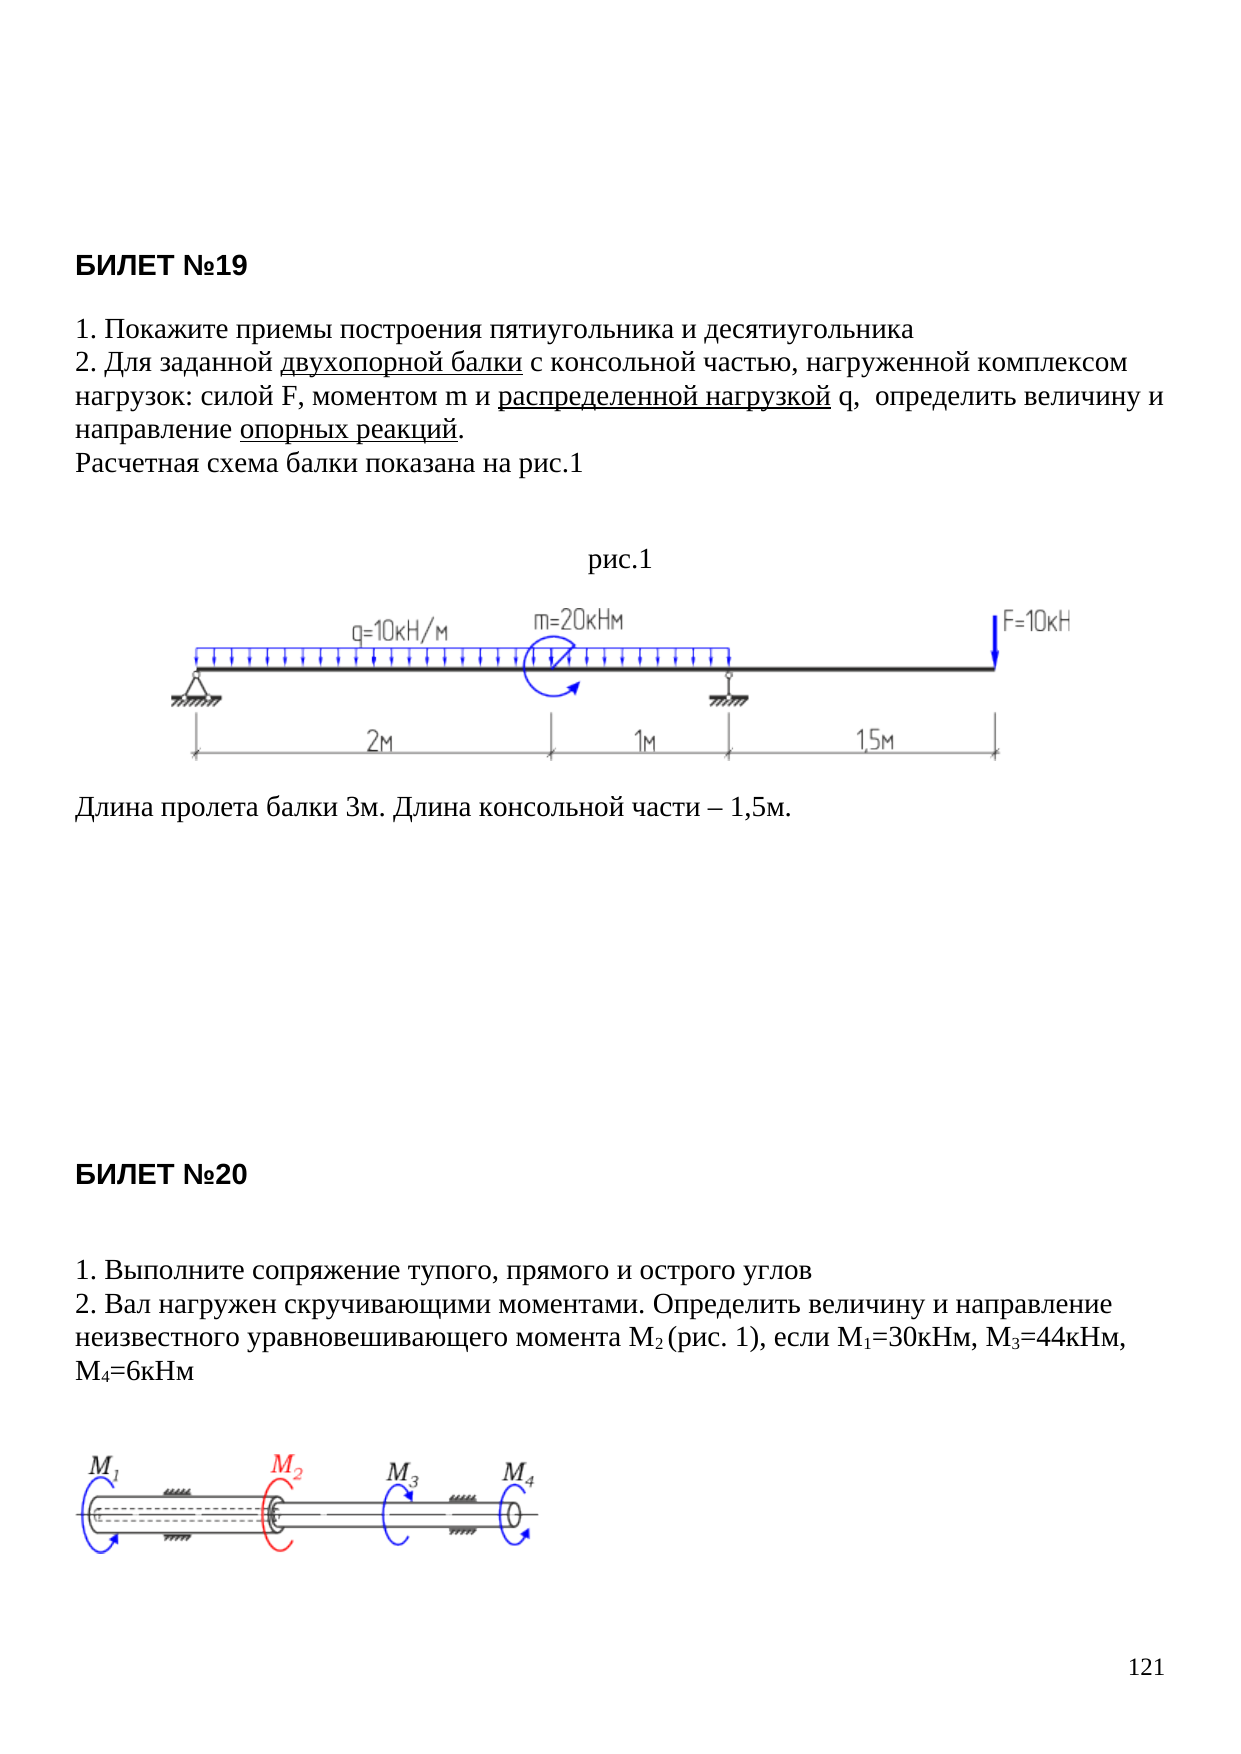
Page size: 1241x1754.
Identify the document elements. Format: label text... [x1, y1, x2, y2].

text 1. Выполните сопряжение тупого, прямого и острого углов 2. Вал нагружен скручивающими моментами. Определить величину и направление неизвестного уравновешивающего момента M2 (рис. 1), если M1=30кНм, M3=44кНм, M4=6кНм [75, 1220, 1165, 1387]
text БИЛЕТ №19 [75, 248, 1165, 282]
text 1. Покажите приемы построения пятиугольника и десятиугольника 2. Для заданной двухопорной балки с консольной частью, нагруженной комплексом нагрузок: силой F, моментом m и распределенной нагрузкой q, определить величину и направление опорных реакций. Расчетная схема балки показана на рис.1 [75, 311, 1165, 479]
text рис.1 [75, 541, 1165, 575]
text Длина пролета балки 3м. Длина консольной части – 1,5м. [75, 789, 1165, 823]
picture [171, 608, 1070, 761]
picture [75, 1454, 539, 1554]
text БИЛЕТ №20 [75, 1157, 1165, 1191]
